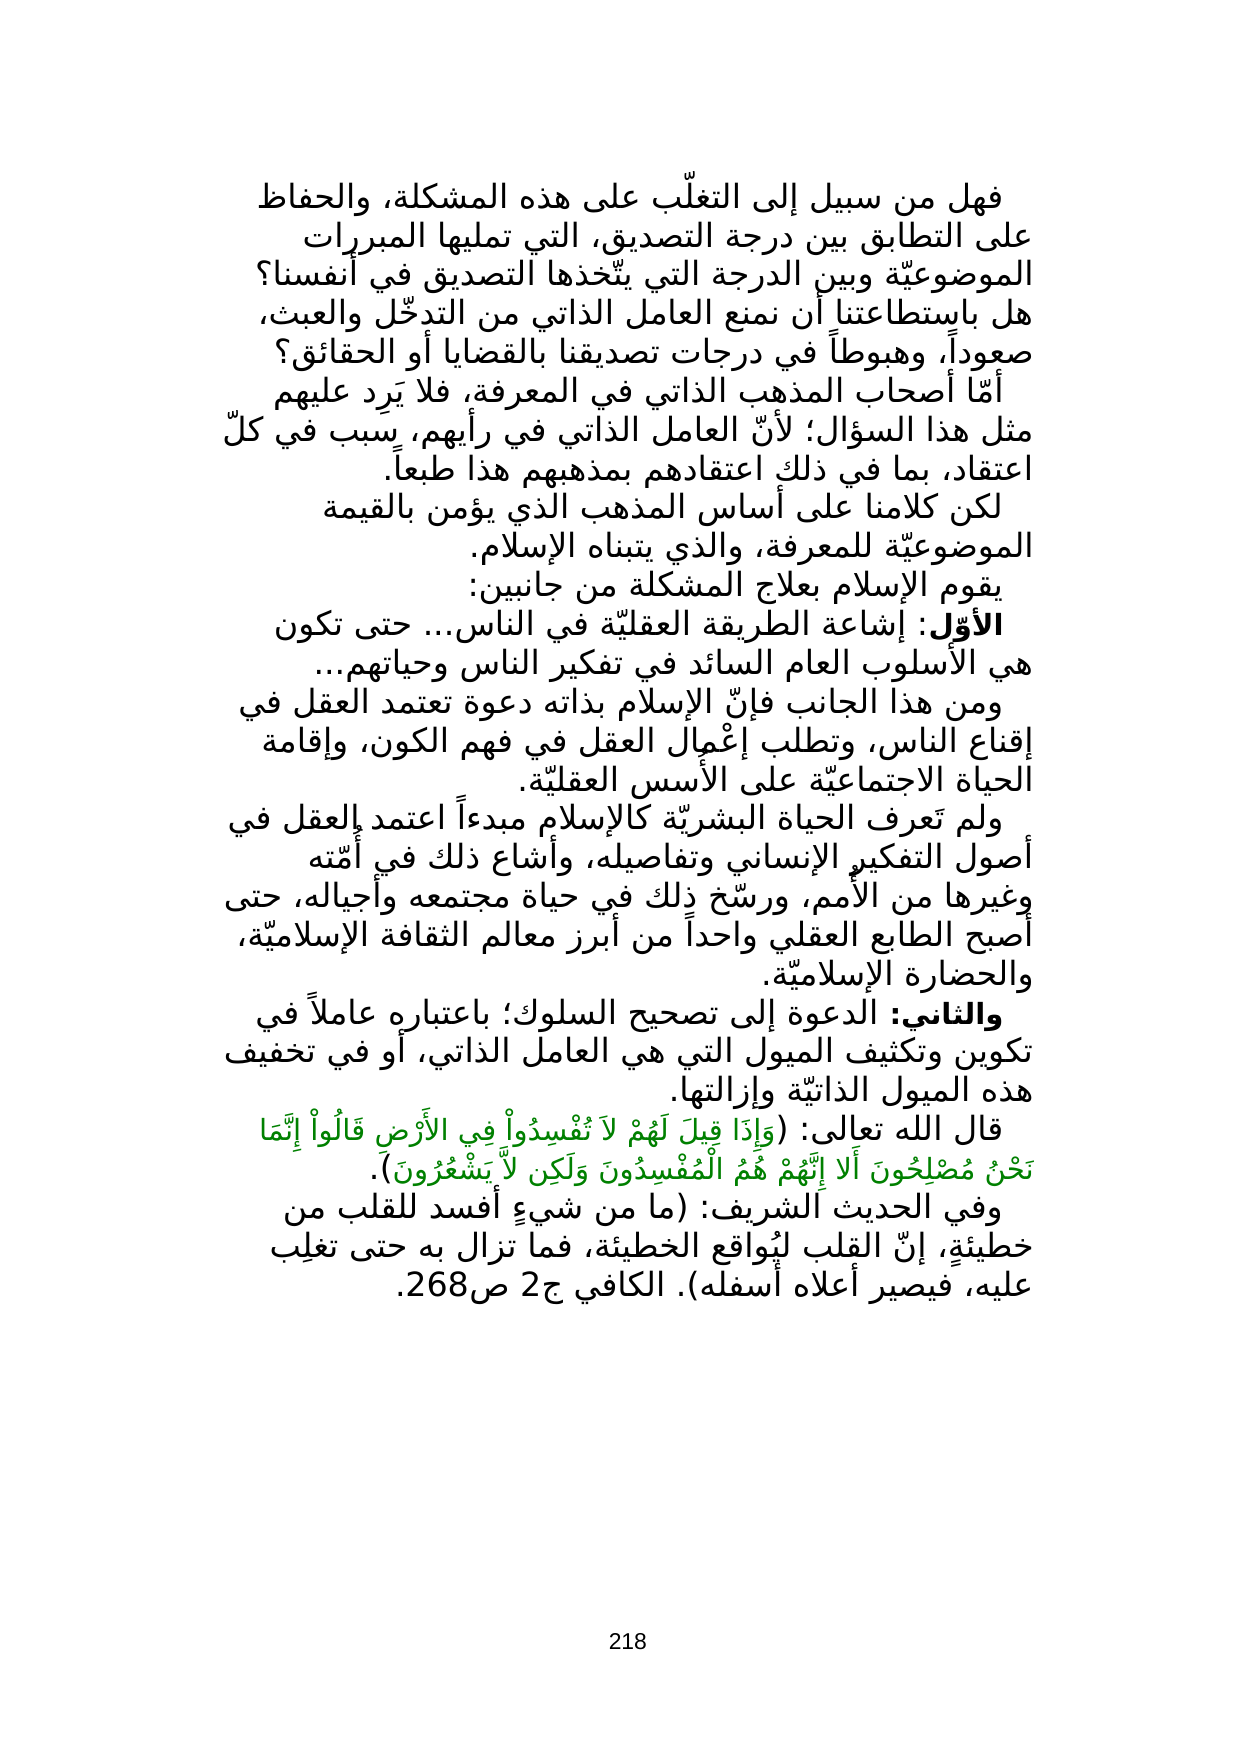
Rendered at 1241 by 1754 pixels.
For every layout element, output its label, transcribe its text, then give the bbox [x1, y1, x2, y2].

text فهل من سبيل إلى التغلّب على هذه المشكلة، والحفاظ على التطابق بين درجة التصديق، التي تمليها المبررات الموضوعيّة وبين الدرجة التي يتّخذها التصديق في أنفسنا؟ هل باستطاعتنا أن نمنع العامل الذاتي من التدخّل والعبث، صعوداً، وهبوطاً في درجات تصديقنا بالقضايا أو الحقائق؟ [222, 177, 1033, 371]
text ومن هذا الجانب فإنّ الإسلام بذاته دعوة تعتمد العقل في إقناع الناس، وتطلب إعْمال العقل في فهم الكون، وإقامة الحياة الاجتماعيّة على الأُسس العقليّة. [222, 682, 1033, 799]
text لكن كلامنا على أساس المذهب الذي يؤمن بالقيمة الموضوعيّة للمعرفة، والذي يتبناه الإسلام. [222, 488, 1033, 566]
text يقوم الإسلام بعلاج المشكلة من جانبين: [222, 566, 1033, 604]
text وفي الحديث الشريف: (ما من شيءٍ أفسد للقلب من خطيئةٍ، إنّ القلب ليُواقع الخطيئة، فما تزال به حتى تغلِب عليه، فيصير أعلاه أسفله). الكافي ج2 ص268. [222, 1187, 1033, 1304]
text والثاني: الدعوة إلى تصحيح السلوك؛ باعتباره عاملاً في تكوين وتكثيف الميول التي هي العامل الذاتي، أو في تخفيف هذه الميول الذاتيّة وإزالتها. [222, 993, 1033, 1110]
text قال الله تعالى: (وَإِذَا قِيلَ لَهُمْ لاَ تُفْسِدُواْ فِي الأَرْضِ قَالُواْ إِنَّمَا نَحْنُ مُصْلِحُونَ أَلا إِنَّهُمْ هُمُ الْمُفْسِدُونَ وَلَكِن لاَّ يَشْعُرُونَ). [222, 1110, 1033, 1187]
text أمّا أصحاب المذهب الذاتي في المعرفة، فلا يَرِد عليهم مثل هذا السؤال؛ لأنّ العامل الذاتي في رأيهم، سبب في كلّ اعتقاد، بما في ذلك اعتقادهم بمذهبهم هذا طبعاً. [222, 371, 1033, 488]
text الأوّل: إشاعة الطريقة العقليّة في الناس... حتى تكون هي الأسلوب العام السائد في تفكير الناس وحياتهم... [222, 604, 1033, 682]
text ولم تَعرف الحياة البشريّة كالإسلام مبدءاً اعتمد العقل في أصول التفكير الإنساني وتفاصيله، وأشاع ذلك في أُمّته وغيرها من الأُمم، ورسّخ ذلك في حياة مجتمعه وأجياله، حتى أصبح الطابع العقلي واحداً من أبرز معالم الثقافة الإسلاميّة، والحضارة الإسلاميّة. [222, 799, 1033, 993]
